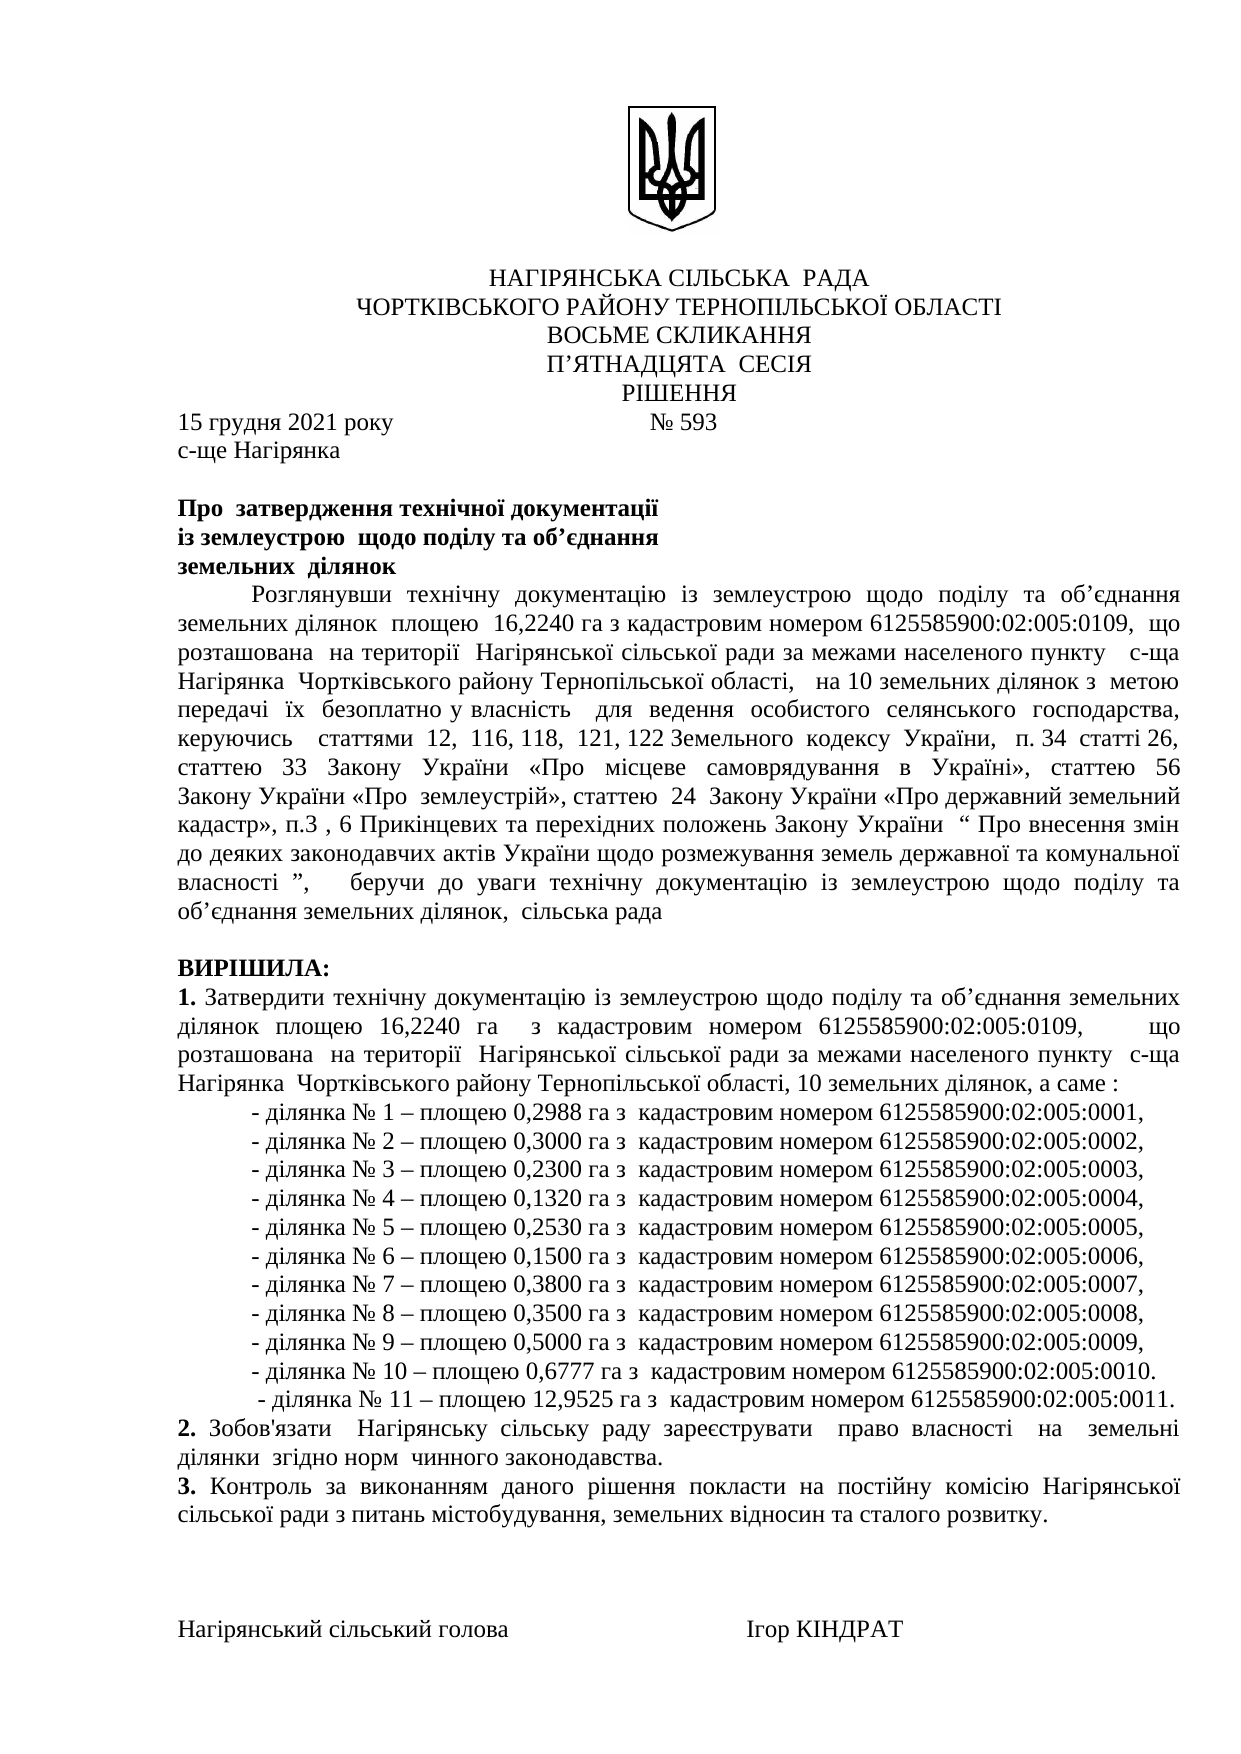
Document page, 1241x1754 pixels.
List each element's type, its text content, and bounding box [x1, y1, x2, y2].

text Про затвердження технічної документації [177, 493, 1181, 522]
text ВОСЬМЕ СКЛИКАННЯ [177, 320, 1181, 349]
text - ділянка № 1 – площею з кадастровим номером 6125585900:02:005:0001, [177, 1097, 1181, 1126]
text РІШЕННЯ [177, 378, 1181, 407]
text ЧОРТКІВСЬКОГО РАЙОНУ ТЕРНОПІЛЬСЬКОЇ ОБЛАСТІ [177, 292, 1181, 320]
text - ділянка № 9 – площею з кадастровим номером 6125585900:02:005:0009, [177, 1327, 1181, 1356]
text - ділянка № 7 – площею з кадастровим номером 6125585900:02:005:0007, [177, 1269, 1181, 1298]
picture [627, 105, 719, 235]
text - ділянка № 4 – площею з кадастровим номером 6125585900:02:005:0004, [177, 1183, 1181, 1212]
text - ділянка № 11 – площею з кадастровим номером 6125585900:02:005:0011. [177, 1384, 1181, 1413]
text - ділянка № 10 – площею з кадастровим номером 6125585900:02:005:0010. [177, 1356, 1181, 1384]
text - ділянка № 2 – площею з кадастровим номером 6125585900:02:005:0002, [177, 1126, 1181, 1154]
text - ділянка № 5 – площею з кадастровим номером 6125585900:02:005:0005, [177, 1212, 1181, 1241]
text с-ще Нагірянка [177, 435, 1181, 464]
text 2. Зобов'язати Нагірянську сільську раду зареєструвати право власності на земельні ділянки згідно норм чинного законодавства. [177, 1413, 1181, 1471]
text НАГІРЯНСЬКА СІЛЬСЬКА РАДА [177, 263, 1181, 292]
text ВИРІШИЛА: [177, 953, 1181, 982]
text із землеустрою щодо поділу та об’єднання [177, 522, 1181, 551]
text 3. Контроль за виконанням даного рішення покласти на постійну комісію Нагірянської сільської ради з питань містобудування, земельних відносин та сталого розвитку. [177, 1471, 1181, 1528]
text рудня 2021 року № 593 [177, 407, 1181, 435]
text - ділянка № 6 – площею з кадастровим номером 6125585900:02:005:0006, [177, 1241, 1181, 1269]
text Розглянувши технічну документацію із землеустрою щодо поділу та об’єднання земельних ділянок площею з кадастровим номером 6125585900:02:005:0109, що розташована на території Нагірянської сільської ради за межами населеного пункту с-ща Нагірянка Чортківського району Тернопільської області, на 10 земельних ділянок з метою передачі їх безоплатно у власність для ведення особистого селянського господарства, керуючись статтями 12, 116, 118, 121, 122 Земельного кодексу України, п. 34 статті 26, статтею 33 Закону України «Про місцеве самоврядування в Україні», статтею 56 Закону України «Про землеустрій», статтею 24 Закону України «Про державний земельний кадастр», п.3 , 6 Прикінцевих та перехідних положень Закону України “ Про внесення змін до деяких законодавчих актів України щодо розмежування земель державної та комунальної власності ”, беручи до уваги технічну документацію із землеустрою щодо поділу та об’єднання земельних ділянок, сільська рада [177, 579, 1181, 924]
text земельних ділянок [177, 551, 1181, 579]
text Нагірянський сільський голова Ігор КІНДРАТ [177, 1614, 1181, 1643]
text П’ЯТНАДЦЯТА СЕСІЯ [177, 349, 1181, 378]
text - ділянка № 8 – площею з кадастровим номером 6125585900:02:005:0008, [177, 1298, 1181, 1327]
text 1. Затвердити технічну документацію із землеустрою щодо поділу та об’єднання земельних ділянок площею з кадастровим номером 6125585900:02:005:0109, що розташована на території Нагірянської сільської ради за межами населеного пункту с-ща Нагірянка Чортківського району Тернопільської області, 10 земельних ділянок, а саме : [177, 982, 1181, 1097]
text - ділянка № 3 – площею з кадастровим номером 6125585900:02:005:0003, [177, 1154, 1181, 1183]
